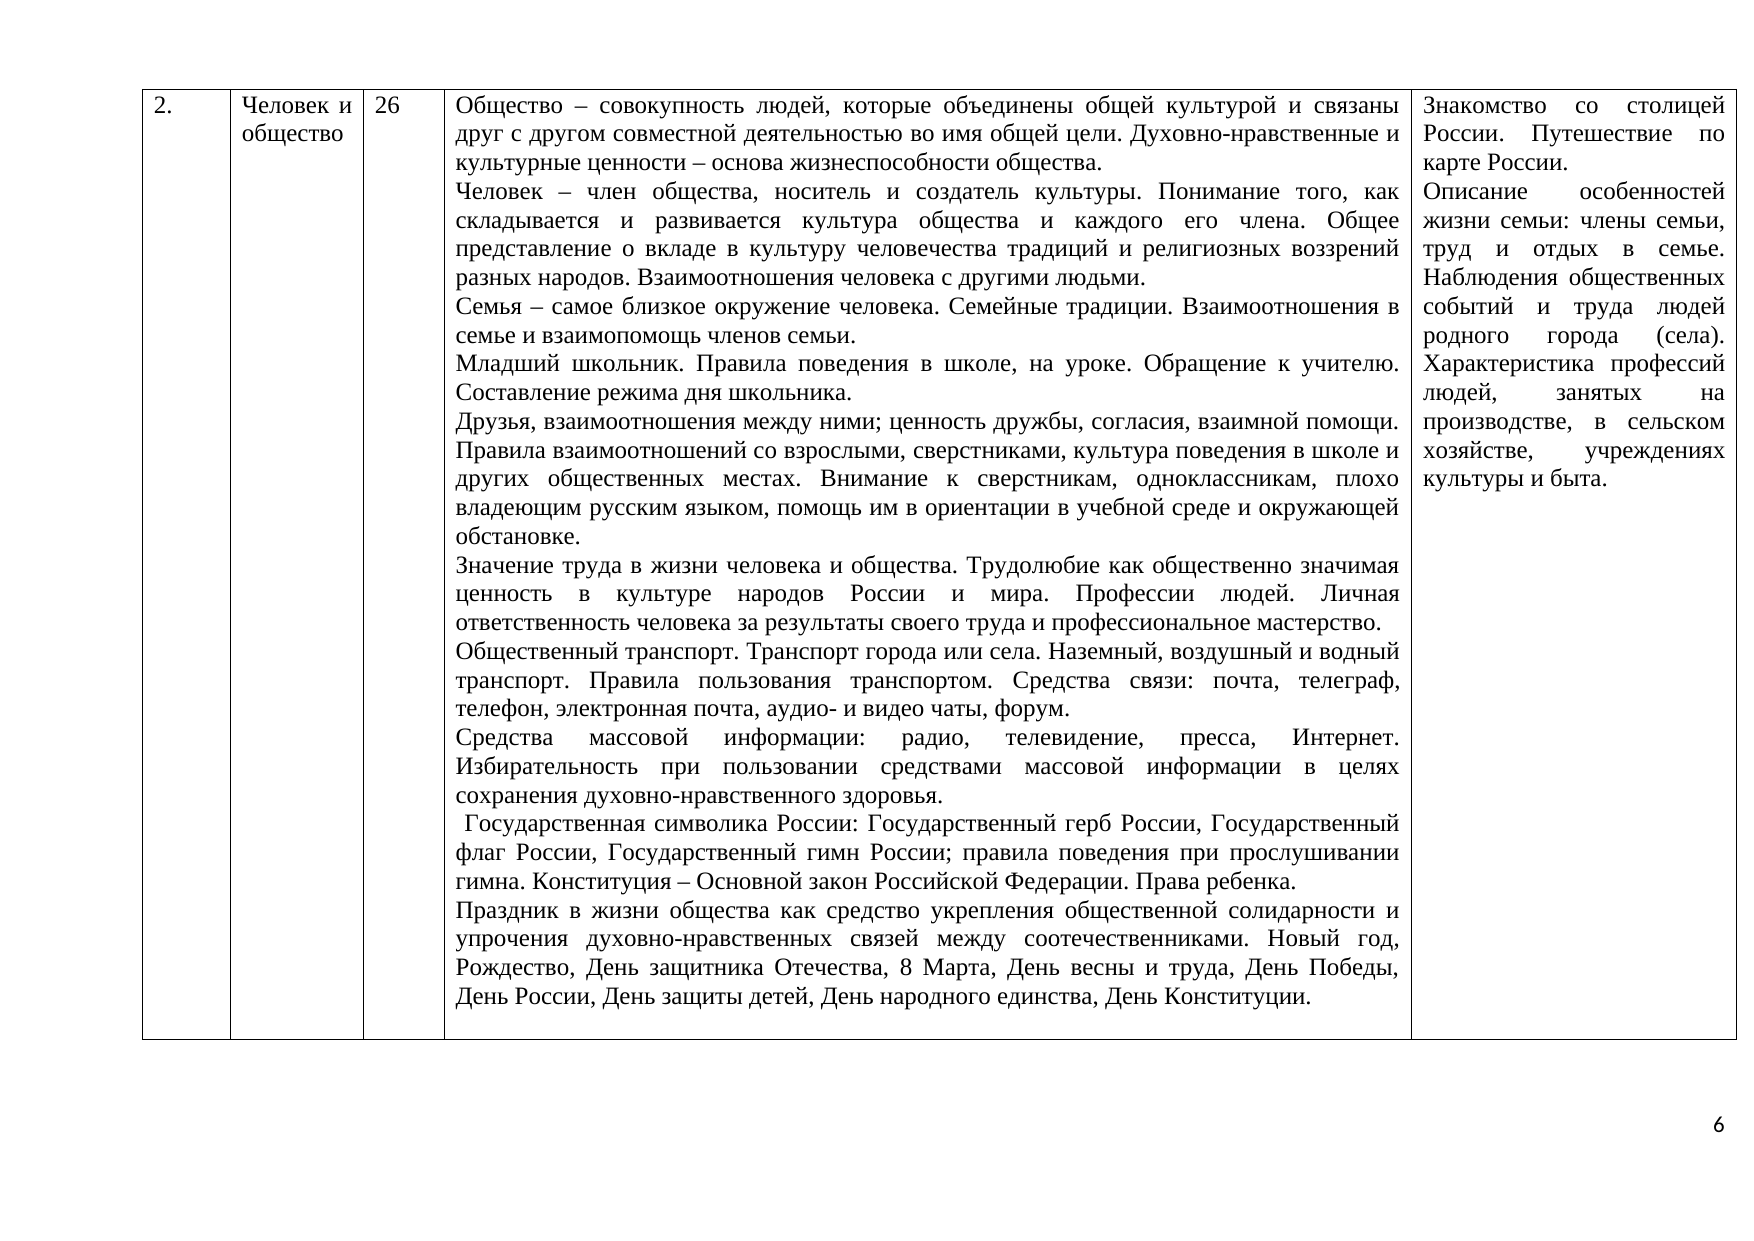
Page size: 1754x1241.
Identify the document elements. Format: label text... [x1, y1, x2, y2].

table_cell 2. [143, 90, 230, 1038]
table_cell Общество – совокупность людей, которые объединены общей культурой и связаны друг с другом совместной деятельностью во имя общей цели. Духовно-нравственные и культурные ценности – основа жизнеспособности общества. Человек – член общества, носитель и создатель культуры. Понимание того, как складывается и развивается культура общества и каждого его члена. Общее представление о вкладе в культуру человечества традиций и религиозных воззрений разных народов. Взаимоотношения человека с другими людьми. Семья – самое близкое окружение человека. Семейные традиции. Взаимоотношения в семье и взаимопомощь членов семьи. Младший школьник. Правила поведения в школе, на уроке. Обращение к учителю. Составление режима дня школьника. Друзья, взаимоотношения между ними; ценность дружбы, согласия, взаимной помощи. Правила взаимоотношений со взрослыми, сверстниками, культура поведения в школе и других общественных местах. Внимание к сверстникам, одноклассникам, плохо владеющим русским языком, помощь им в ориентации в учебной среде и окружающей обстановке. Значение труда в жизни человека и общества. Трудолюбие как общественно значимая ценность в культуре народов России и мира. Профессии людей. Личная ответственность человека за результаты своего труда и профессиональное мастерство. Общественный транспорт. Транспорт города или села. Наземный, воздушный и водный транспорт. Правила пользования транспортом. Средства связи: почта, телеграф, телефон, электронная почта, аудио- и видео чаты, форум. Средства массовой информации: радио, телевидение, пресса, Интернет. Избирательность при пользовании средствами массовой информации в целях сохранения духовно-нравственного здоровья. Государственная символика России: Государственный герб России, Государственный флаг России, Государственный гимн России; правила поведения при прослушивании гимна. Конституция – Основной закон Российской Федерации. Права ребенка. Праздник в жизни общества как средство укрепления общественной солидарности и упрочения духовно-нравственных связей между соотечественниками. Новый год, Рождество, День защитника Отечества, 8 Марта, День весны и труда, День Победы, День России, День защиты детей, День народного единства, День Конституции. [445, 90, 1411, 1038]
table_cell 26 [364, 90, 444, 1038]
table_cell Человек и общество [231, 90, 363, 1038]
table_cell Знакомство со столицей России. Путешествие по карте России. Описание особенностей жизни семьи: члены семьи, труд и отдых в семье. Наблюдения общественных событий и труда людей родного города (села). Характеристика профессий людей, занятых на производстве, в сельском хозяйстве, учреждениях культуры и быта. [1412, 90, 1736, 1038]
